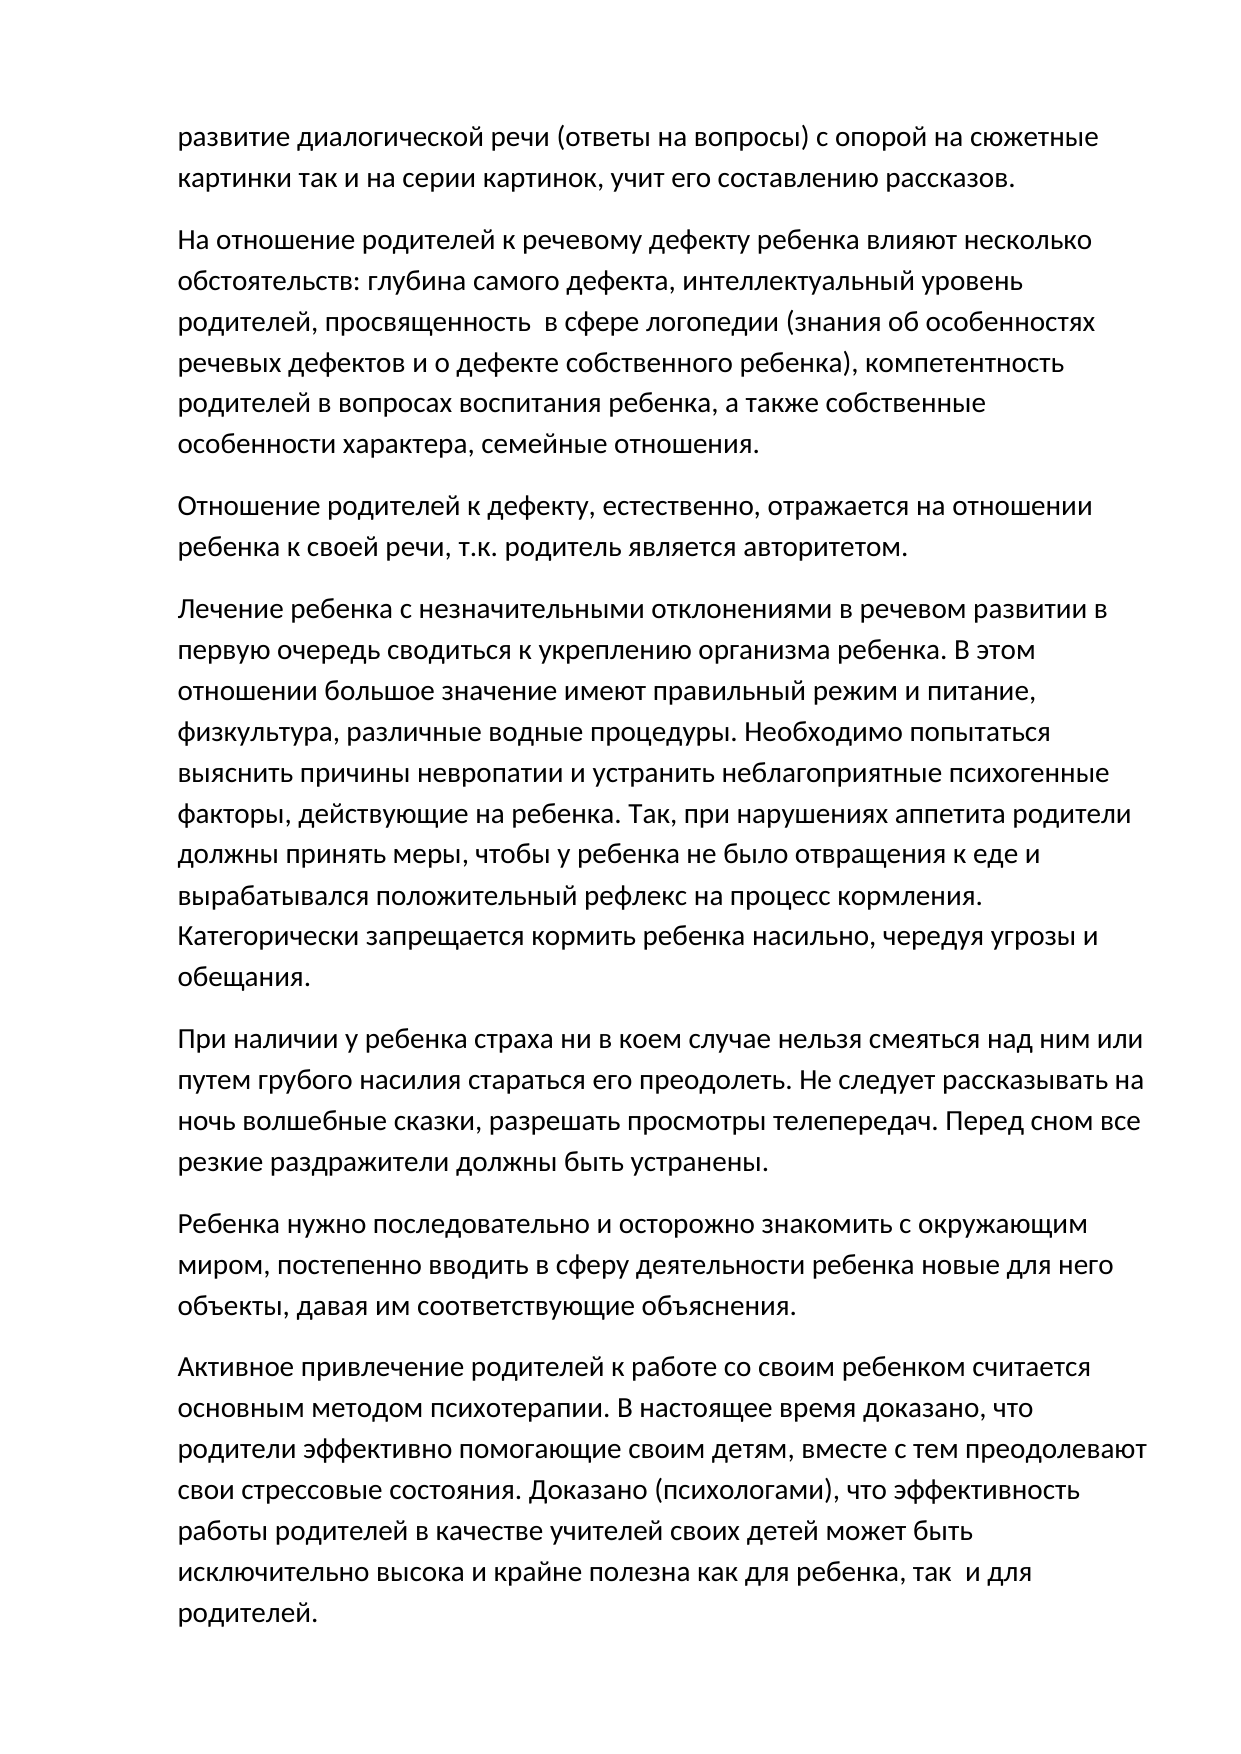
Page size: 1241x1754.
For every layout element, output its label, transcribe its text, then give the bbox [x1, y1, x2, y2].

text На отношение родителей к речевому дефекту ребенка влияют несколько обстоятельств: глубина самого дефекта, интеллектуальный уровень родителей, просвященность в сфере логопедии (знания об особенностях речевых дефектов и о дефекте собственного ребенка), компетентность родителей в вопросах воспитания ребенка, а также собственные особенности характера, семейные отношения. [177, 221, 1152, 461]
text Отношение родителей к дефекту, естественно, отражается на отношении ребенка к своей речи, т.к. родитель является авторитетом. [177, 487, 1152, 564]
text Лечение ребенка с незначительными отклонениями в речевом развитии в первую очередь сводиться к укреплению организма ребенка. В этом отношении большое значение имеют правильный режим и питание, физкультура, различные водные процедуры. Необходимо попытаться выяснить причины невропатии и устранить неблагоприятные психогенные факторы, действующие на ребенка. Так, при нарушениях аппетита родители должны принять меры, чтобы у ребенка не было отвращения к еде и вырабатывался положительный рефлекс на процесс кормления. Категорически запрещается кормить ребенка насильно, чередуя угрозы и обещания. [177, 590, 1152, 994]
text Активное привлечение родителей к работе со своим ребенком считается основным методом психотерапии. В настоящее время доказано, что родители эффективно помогающие своим детям, вместе с тем преодолевают свои стрессовые состояния. Доказано (психологами), что эффективность работы родителей в качестве учителей своих детей может быть исключительно высока и крайне полезна как для ребенка, так и для родителей. [177, 1348, 1152, 1630]
text При наличии у ребенка страха ни в коем случае нельзя смеяться над ним или путем грубого насилия стараться его преодолеть. Не следует рассказывать на ночь волшебные сказки, разрешать просмотры телепередач. Перед сном все резкие раздражители должны быть устранены. [177, 1020, 1152, 1179]
text Ребенка нужно последовательно и осторожно знакомить с окружающим миром, постепенно вводить в сферу деятельности ребенка новые для него объекты, давая им соответствующие объяснения. [177, 1205, 1152, 1322]
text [177, 118, 1152, 195]
